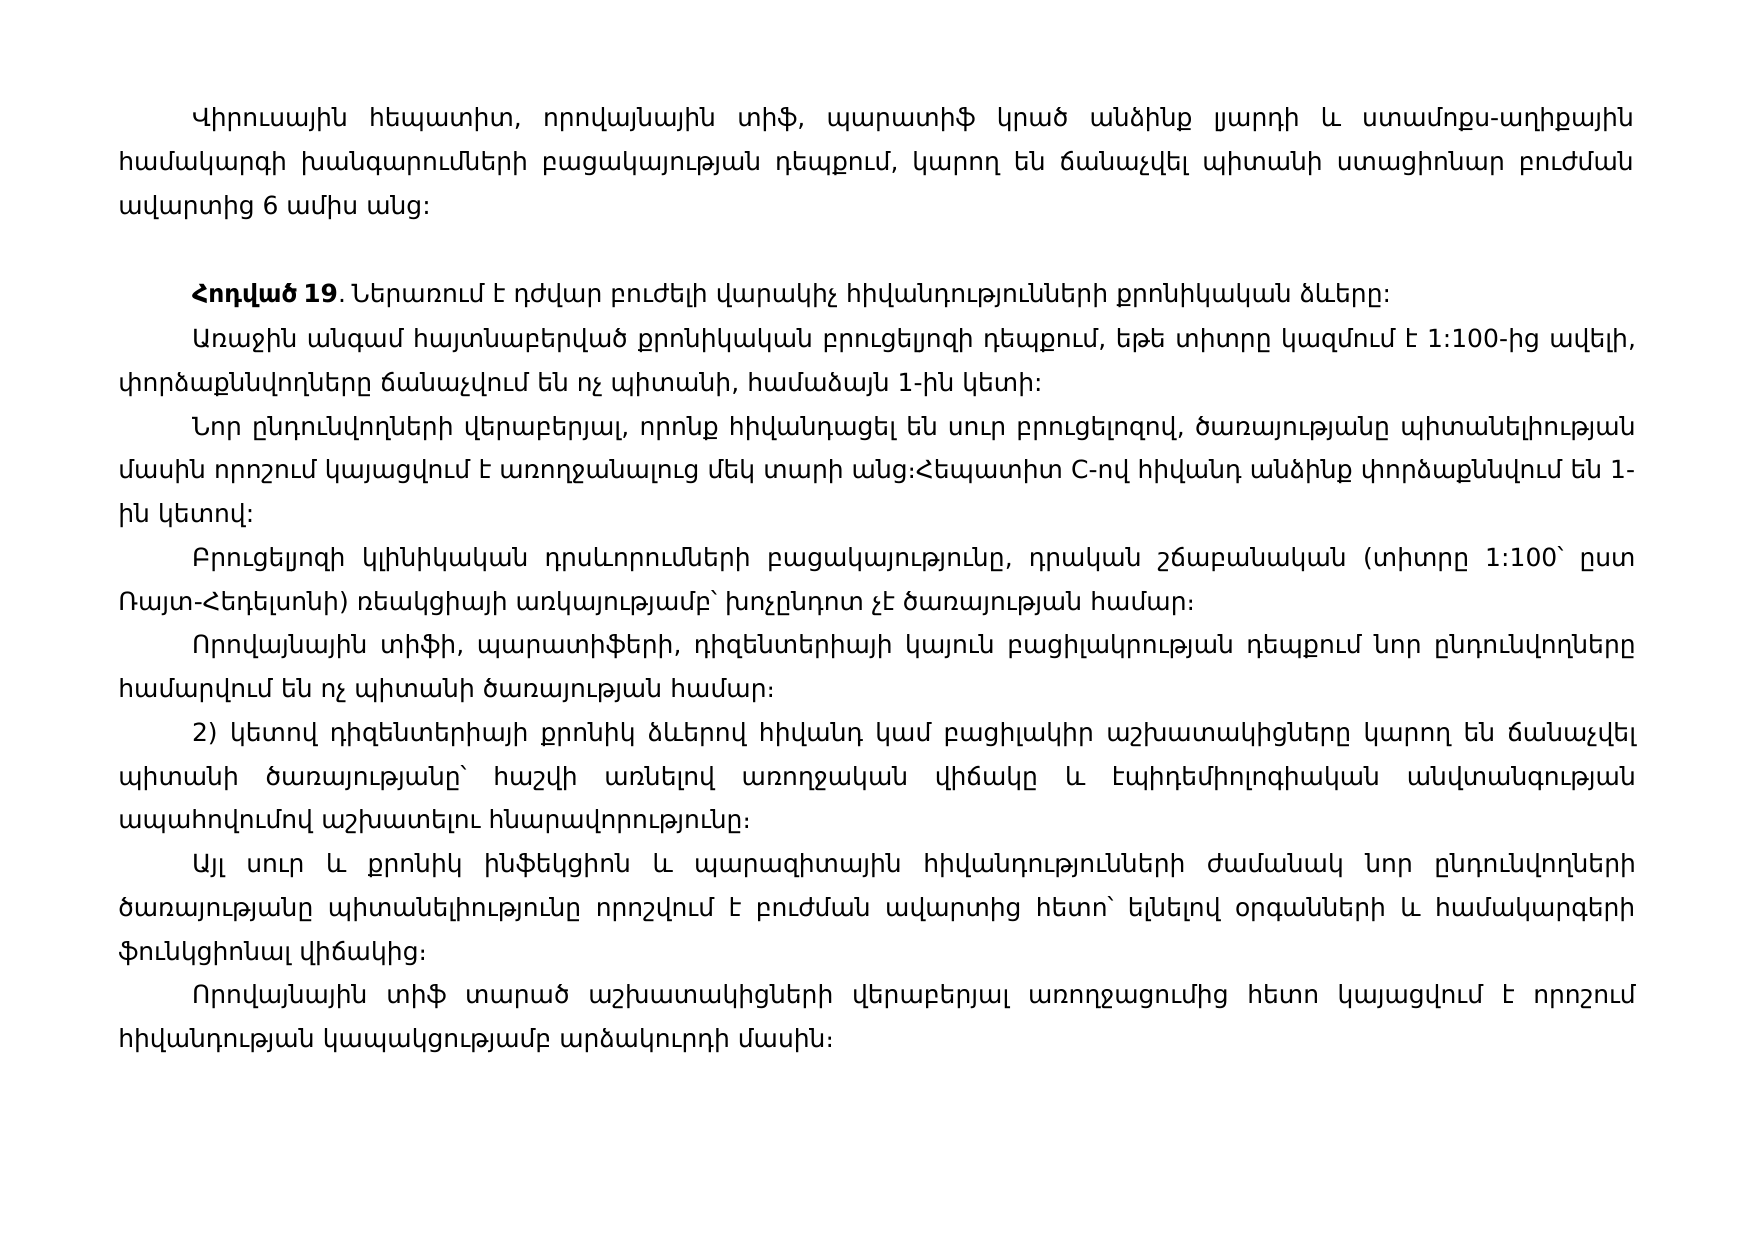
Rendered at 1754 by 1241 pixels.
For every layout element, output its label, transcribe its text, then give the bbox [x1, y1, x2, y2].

text Հոդված 19. Ներառում է դժվար բուժելի վարակիչ հիվանդությունների քրոնիկական ձևերը: [118, 278, 1636, 309]
text Նոր ընդունվողների վերաբերյալ, որոնք հիվանդացել են սուր բրուցելոզով, ծառայությանը պիտանելիության մասին որոշում կայացվում է առողջանալուց մեկ տարի անց։Հեպատիտ C-ով հիվանդ անձինք փորձաքննվում են 1-ին կետով: [118, 412, 1636, 528]
text 2) կետով դիզենտերիայի քրոնիկ ձևերով հիվանդ կամ բացիլակիր աշխատակիցները կարող են ճանաչվել պիտանի ծառայությանը՝ հաշվի առնելով առողջական վիճակը և էպիդեմիոլոգիական անվտանգության ապահովումով աշխատելու հնարավորությունը։ [118, 718, 1636, 834]
text Բրուցելյոզի կլինիկական դրսևորումների բացակայությունը, դրական շճաբանական (տիտրը 1:100՝ ըստ Ռայտ-Հեդելսոնի) ռեակցիայի առկայությամբ՝ խոչընդոտ չէ ծառայության համար։ [118, 543, 1636, 616]
text Այլ սուր և քրոնիկ ինֆեկցիոն և պարազիտային հիվանդությունների ժամանակ նոր ընդունվողների ծառայությանը պիտանելիությունը որոշվում է բուժման ավարտից հետո՝ ելնելով օրգանների և համակարգերի ֆունկցիոնալ վիճակից։ [118, 849, 1636, 966]
text Վիրուսային հեպատիտ, որովայնային տիֆ, պարատիֆ կրած անձինք լյարդի և ստամոքս-աղիքային համակարգի խանգարումների բացակայության դեպքում, կարող են ճանաչվել պիտանի ստացիոնար բուժման ավարտից 6 ամիս անց: [118, 103, 1636, 220]
text Որովայնային տիֆի, պարատիֆերի, դիզենտերիայի կայուն բացիլակրության դեպքում նոր ընդունվողները համարվում են ոչ պիտանի ծառայության համար։ [118, 630, 1636, 703]
text Առաջին անգամ հայտնաբերված քրոնիկական բրուցելյոզի դեպքում, եթե տիտրը կազմում է 1:100-ից ավելի, փորձաքննվողները ճանաչվում են ոչ պիտանի, համաձայն 1-ին կետի: [118, 324, 1636, 397]
text Որովայնային տիֆ տարած աշխատակիցների վերաբերյալ առողջացումից հետո կայացվում է որոշում հիվանդության կապակցությամբ արձակուրդի մասին։ [118, 980, 1636, 1053]
